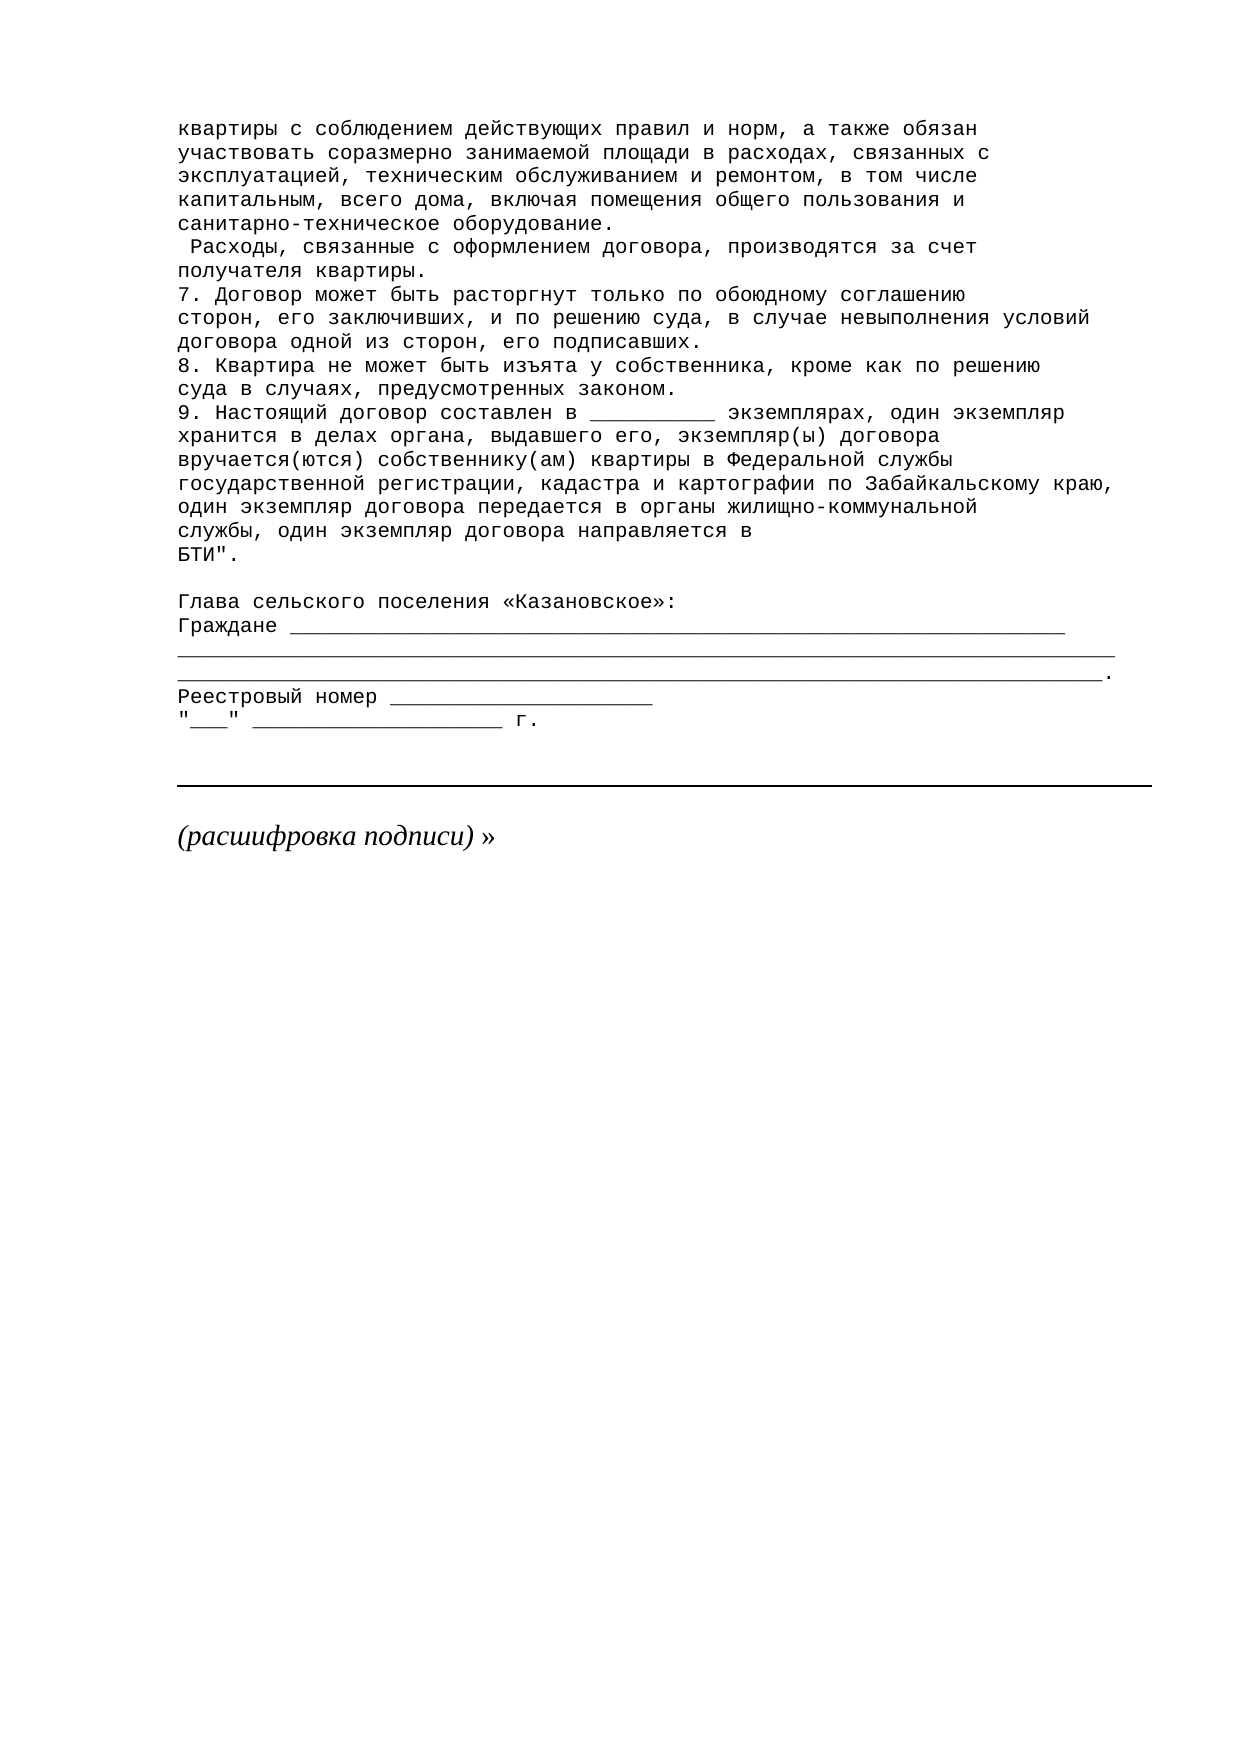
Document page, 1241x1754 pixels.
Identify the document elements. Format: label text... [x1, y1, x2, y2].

text эксплуатацией, техническим обслуживанием и ремонтом, в том числе [177, 165, 1152, 189]
text Граждане ______________________________________________________________ [177, 615, 1152, 638]
text договора одной из сторон, его подписавших. [177, 331, 1152, 354]
text 7. Договор может быть расторгнут только по обоюдному соглашению [177, 284, 1152, 307]
text ___________________________________________________________________________ [177, 638, 1152, 662]
text "___" ____________________ г. [177, 709, 1152, 733]
text __________________________________________________________________________. [177, 662, 1152, 686]
text получателя квартиры. [177, 260, 1152, 284]
text Расходы, связанные с оформлением договора, производятся за счет [177, 236, 1152, 260]
text Глава сельского поселения «Казановское»: [177, 591, 1152, 615]
text 9. Настоящий договор составлен в __________ экземплярах, один экземпляр [177, 402, 1152, 426]
text хранится в делах органа, выдавшего его, экземпляр(ы) договора [177, 426, 1152, 449]
text квартиры с соблюдением действующих правил и норм, а также обязан [177, 118, 1152, 142]
text БТИ". [177, 544, 1152, 567]
text суда в случаях, предусмотренных законом. [177, 378, 1152, 402]
text сторон, его заключивших, и по решению суда, в случае невыполнения условий [177, 307, 1152, 331]
text службы, один экземпляр договора направляется в [177, 520, 1152, 544]
text Реестровый номер _____________________ [177, 686, 1152, 709]
text 8. Квартира не может быть изъята у собственника, кроме как по решению [177, 354, 1152, 378]
text (расшифровка подписи) » [177, 818, 1152, 852]
text участвовать соразмерно занимаемой площади в расходах, связанных с [177, 142, 1152, 165]
text вручается(ются) собственнику(ам) квартиры в Федеральной службы государственной регистрации, кадастра и картографии по Забайкальскому краю, один экземпляр договора передается в органы жилищно-коммунальной [177, 449, 1152, 520]
text санитарно-техническое оборудование. [177, 213, 1152, 236]
text капитальным, всего дома, включая помещения общего пользования и [177, 189, 1152, 213]
